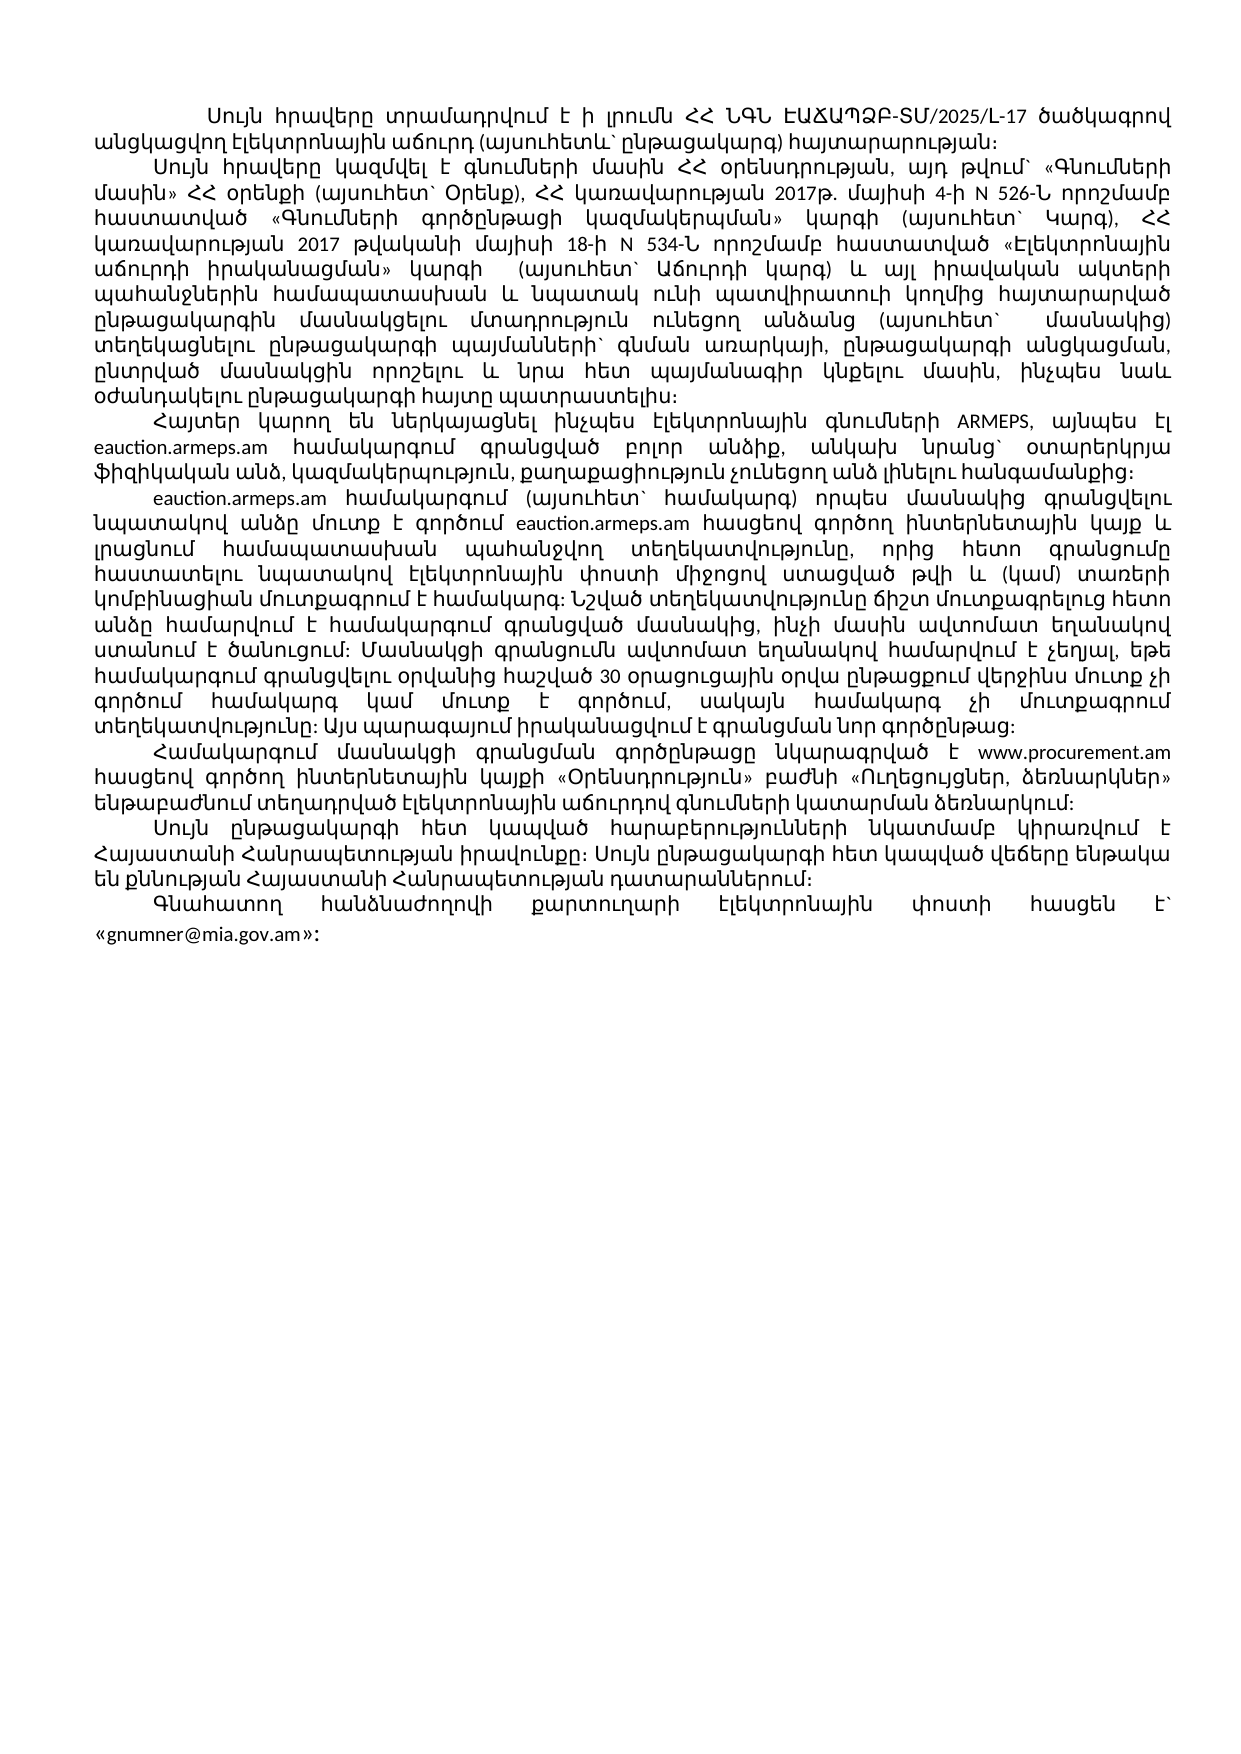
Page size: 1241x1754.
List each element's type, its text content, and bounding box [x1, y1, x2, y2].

text Սույն հրավերը կազմվել է գնումների մասին ՀՀ օրենսդրության, այդ թվում` «Գնումների մասին» ՀՀ օրենքի (այսուհետ` Օրենք), ՀՀ կառավարության 2017թ. մայիսի 4-ի N 526-Ն որոշմամբ հաստատված «Գնումների գործընթացի կազմակերպման» կարգի (այսուհետ` Կարգ), ՀՀ կառավարության 2017 թվականի մայիսի 18-ի N 534-Ն որոշմամբ հաստատված «Էլեկտրոնային աճուրդի իրականացման» կարգի (այսուհետ` Աճուրդի կարգ) և այլ իրավական ակտերի պահանջներին համապատասխան և նպատակ ունի պատվիրատուի կողմից հայտարարված ընթացակարգին մասնակցելու մտադրություն ունեցող անձանց (այսուհետ` մասնակից) տեղեկացնելու ընթացակարգի պայմանների` գնման առարկայի, ընթացակարգի անցկացման, ընտրված մասնակցին որոշելու և նրա հետ պայմանագիր կնքելու մասին, ինչպես նաև օժանդակելու ընթացակարգի հայտը պատրաստելիս։ [94, 154, 1171, 409]
text Գնահատող հանձնաժողովի քարտուղարի էլեկտրոնային փոստի հասցեն է` «gnumner@mia.gov.am»: [94, 892, 1171, 948]
text Սույն հրավերը տրամադրվում է ի լրումն ՀՀ ՆԳՆ ԷԱՃԱՊՁԲ-ՏՄ/2025/Լ-17 ծածկագրով անցկացվող էլեկտրոնային աճուրդ (այսուհետև` ընթացակարգ) հայտարարության։ [94, 104, 1171, 154]
text Սույն ընթացակարգի հետ կապված հարաբերությունների նկատմամբ կիրառվում է Հայաստանի Հանրապետության իրավունքը։ Սույն ընթացակարգի հետ կապված վեճերը ենթակա են քննության Հայաստանի Հանրապետության դատարաններում։ [94, 815, 1171, 892]
text Հայտեր կարող են ներկայացնել ինչպես էլեկտրոնային գնումների ARMEPS, այնպես էլ eauction.armeps.am համակարգում գրանցված բոլոր անձիք, անկախ նրանց` օտարերկրյա ֆիզիկական անձ, կազմակերպություն, քաղաքացիություն չունեցող անձ լինելու հանգամանքից։ [94, 409, 1171, 485]
text Համակարգում մասնակցի գրանցման գործընթացը նկարագրված է www.procurement.am հասցեով գործող ինտերնետային կայքի «Օրենսդրություն» բաժնի «Ուղեցույցներ, ձեռնարկներ» ենթաբաժնում տեղադրված էլեկտրոնային աճուրդով գնումների կատարման ձեռնարկում: [94, 739, 1171, 815]
text eauction.armeps.am համակարգում (այսուհետ` համակարգ) որպես մասնակից գրանցվելու նպատակով անձը մուտք է գործում eauction.armeps.am հասցեով գործող ինտերնետային կայք և լրացնում համապատասխան պահանջվող տեղեկատվությունը, որից հետո գրանցումը հաստատելու նպատակով էլեկտրոնային փոստի միջոցով ստացված թվի և (կամ) տառերի կոմբինացիան մուտքագրում է համակարգ: Նշված տեղեկատվությունը ճիշտ մուտքագրելուց հետո անձը համարվում է համակարգում գրանցված մասնակից, ինչի մասին ավտոմատ եղանակով ստանում է ծանուցում: Մասնակցի գրանցումն ավտոմատ եղանակով համարվում է չեղյալ, եթե համակարգում գրանցվելու օրվանից հաշված 30 օրացուցային օրվա ընթացքում վերջինս մուտք չի գործում համակարգ կամ մուտք է գործում, սակայն համակարգ չի մուտքագրում տեղեկատվությունը: Այս պարագայում իրականացվում է գրանցման նոր գործընթաց: [94, 485, 1171, 739]
